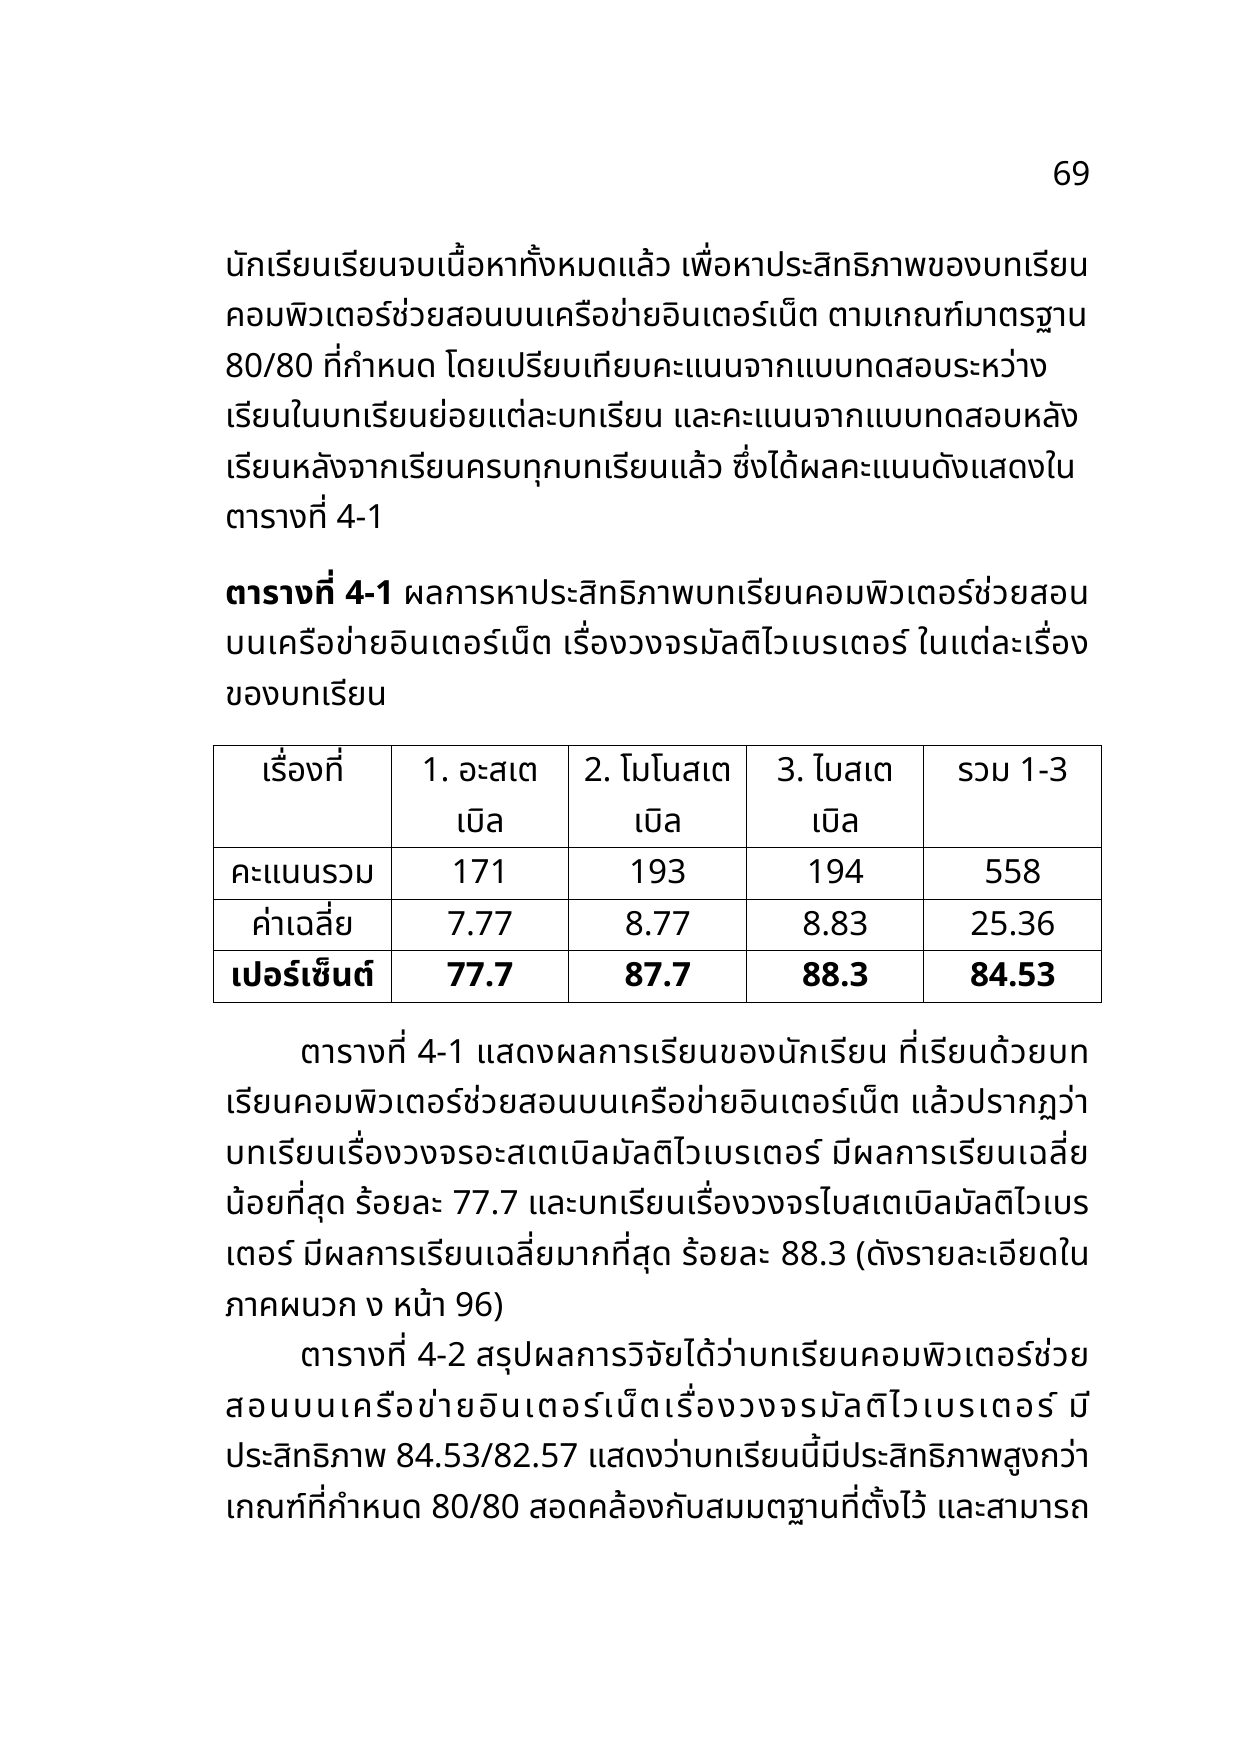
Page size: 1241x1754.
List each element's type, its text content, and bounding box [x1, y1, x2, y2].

text ตารางที่ 4-1 แสดงผลการเรียนของนักเรียน ที่เรียนด้วยบทเรียนคอมพิวเตอร์ช่วยสอนบนเครือข่ายอินเตอร์เน็ต แล้วปรากฏว่า บทเรียนเรื่องวงจรอะสเตเบิลมัลติไวเบรเตอร์ มีผลการเรียนเฉลี่ยน้อยที่สุด ร้อยละ 77.7 และบทเรียนเรื่องวงจรไบสเตเบิลมัลติไวเบรเตอร์ มีผลการเรียนเฉลี่ยมากที่สุด ร้อยละ 88.3 (ดังรายละเอียดในภาคผนวก ง หน้า 96) [225, 1028, 1090, 1331]
table_cell 84.53 [924, 951, 1101, 1002]
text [225, 241, 1090, 544]
table_cell 87.7 [569, 951, 746, 1002]
table_cell เปอร์เซ็นต์ [214, 951, 391, 1002]
table_cell 88.3 [747, 951, 923, 1002]
table_header 1. อะสเตเบิล [392, 746, 568, 847]
table_header รวม 1-3 [924, 746, 1101, 847]
table_cell 194 [747, 848, 923, 899]
table_cell 25.36 [924, 900, 1101, 950]
table_cell 8.83 [747, 900, 923, 950]
table_cell ค่าเฉลี่ย [214, 900, 391, 950]
table_cell 77.7 [392, 951, 568, 1002]
table_cell 8.77 [569, 900, 746, 950]
table_cell 7.77 [392, 900, 568, 950]
table_header 3. ไบสเตเบิล [747, 746, 923, 847]
table_cell 558 [924, 848, 1101, 899]
table_cell 171 [392, 848, 568, 899]
table_cell 193 [569, 848, 746, 899]
table_header เรื่องที่ [214, 746, 391, 847]
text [225, 1331, 1090, 1533]
text ตารางที่ 4-1 ผลการหาประสิทธิภาพบทเรียนคอมพิวเตอร์ช่วยสอนบนเครือข่ายอินเตอร์เน็ต เรื่องวงจรมัลติไวเบรเตอร์ ในแต่ละเรื่องของบทเรียน [225, 569, 1090, 720]
table_header 2. โมโนสเตเบิล [569, 746, 746, 847]
table_cell คะแนนรวม [214, 848, 391, 899]
